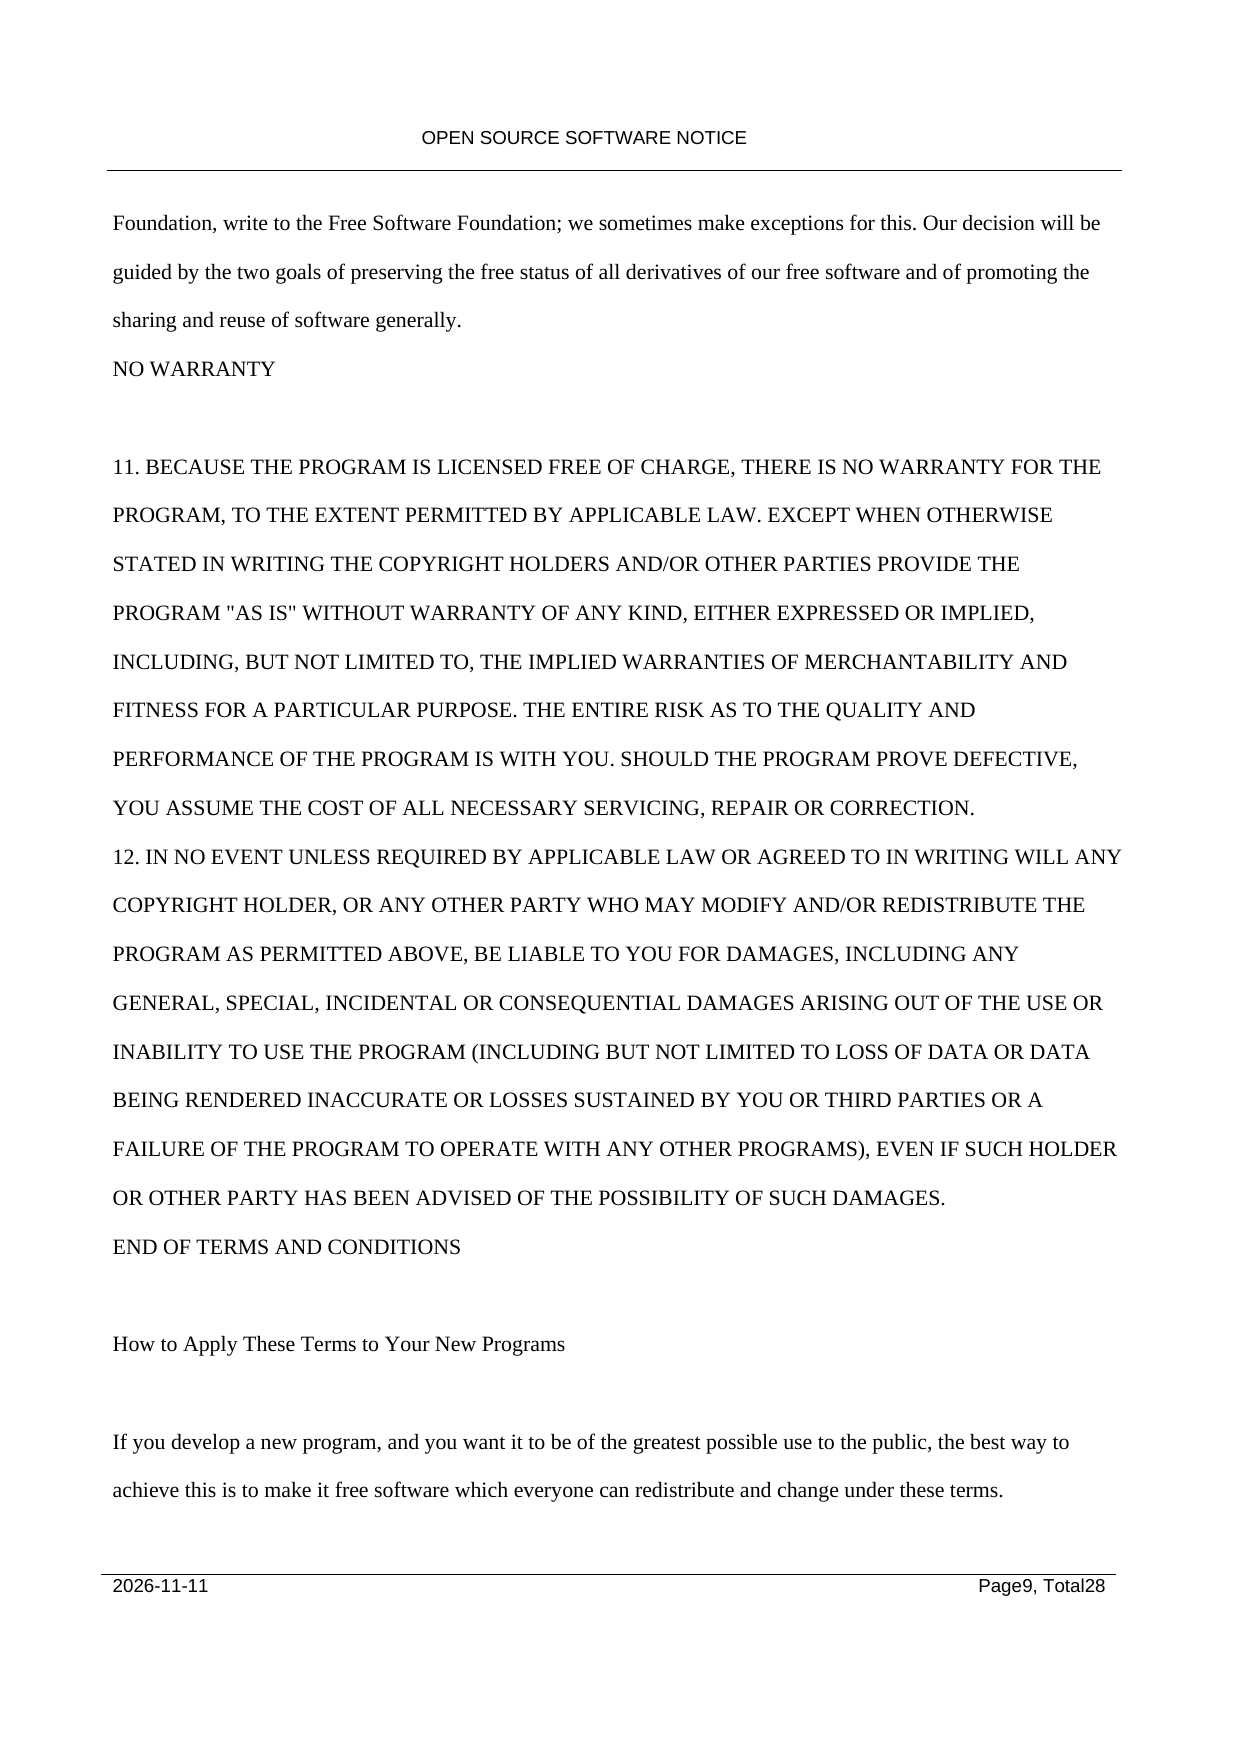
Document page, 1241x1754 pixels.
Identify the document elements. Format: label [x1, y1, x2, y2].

text [112, 206, 1128, 1506]
